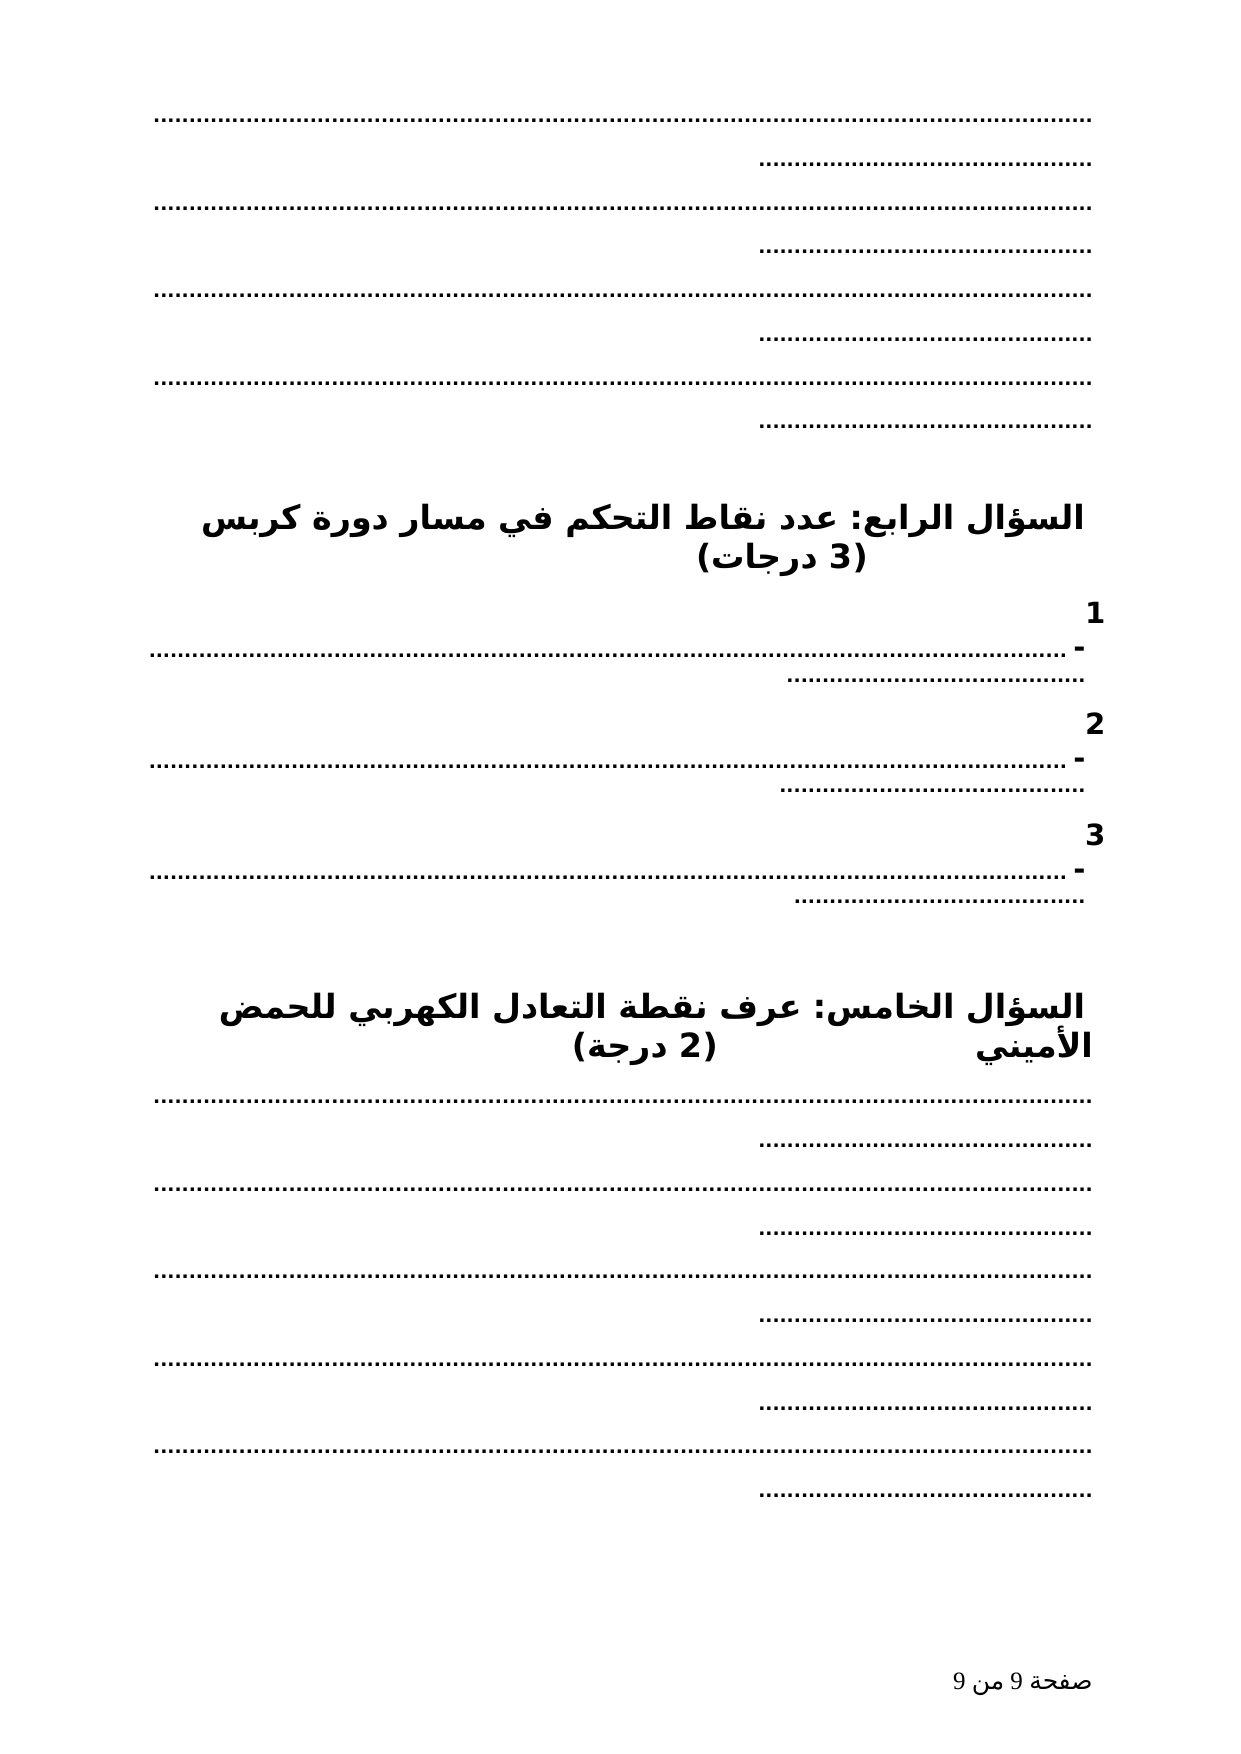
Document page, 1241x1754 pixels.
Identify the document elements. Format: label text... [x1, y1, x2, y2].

text السؤال الرابع: عدد نقاط التحكم في مسار دورة كربس (3 درجات) [148, 498, 1093, 576]
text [148, 105, 1092, 171]
text 3- .......................................................................................................................................................................... [148, 818, 1085, 908]
text 1- ........................................................................................................................................................................... [148, 597, 1085, 687]
text السؤال الخامس: عرف نقطة التعادل الكهربي للحمض الأميني (2 درجة) [148, 988, 1093, 1066]
text 2- ............................................................................................................................................................................ [148, 707, 1085, 797]
